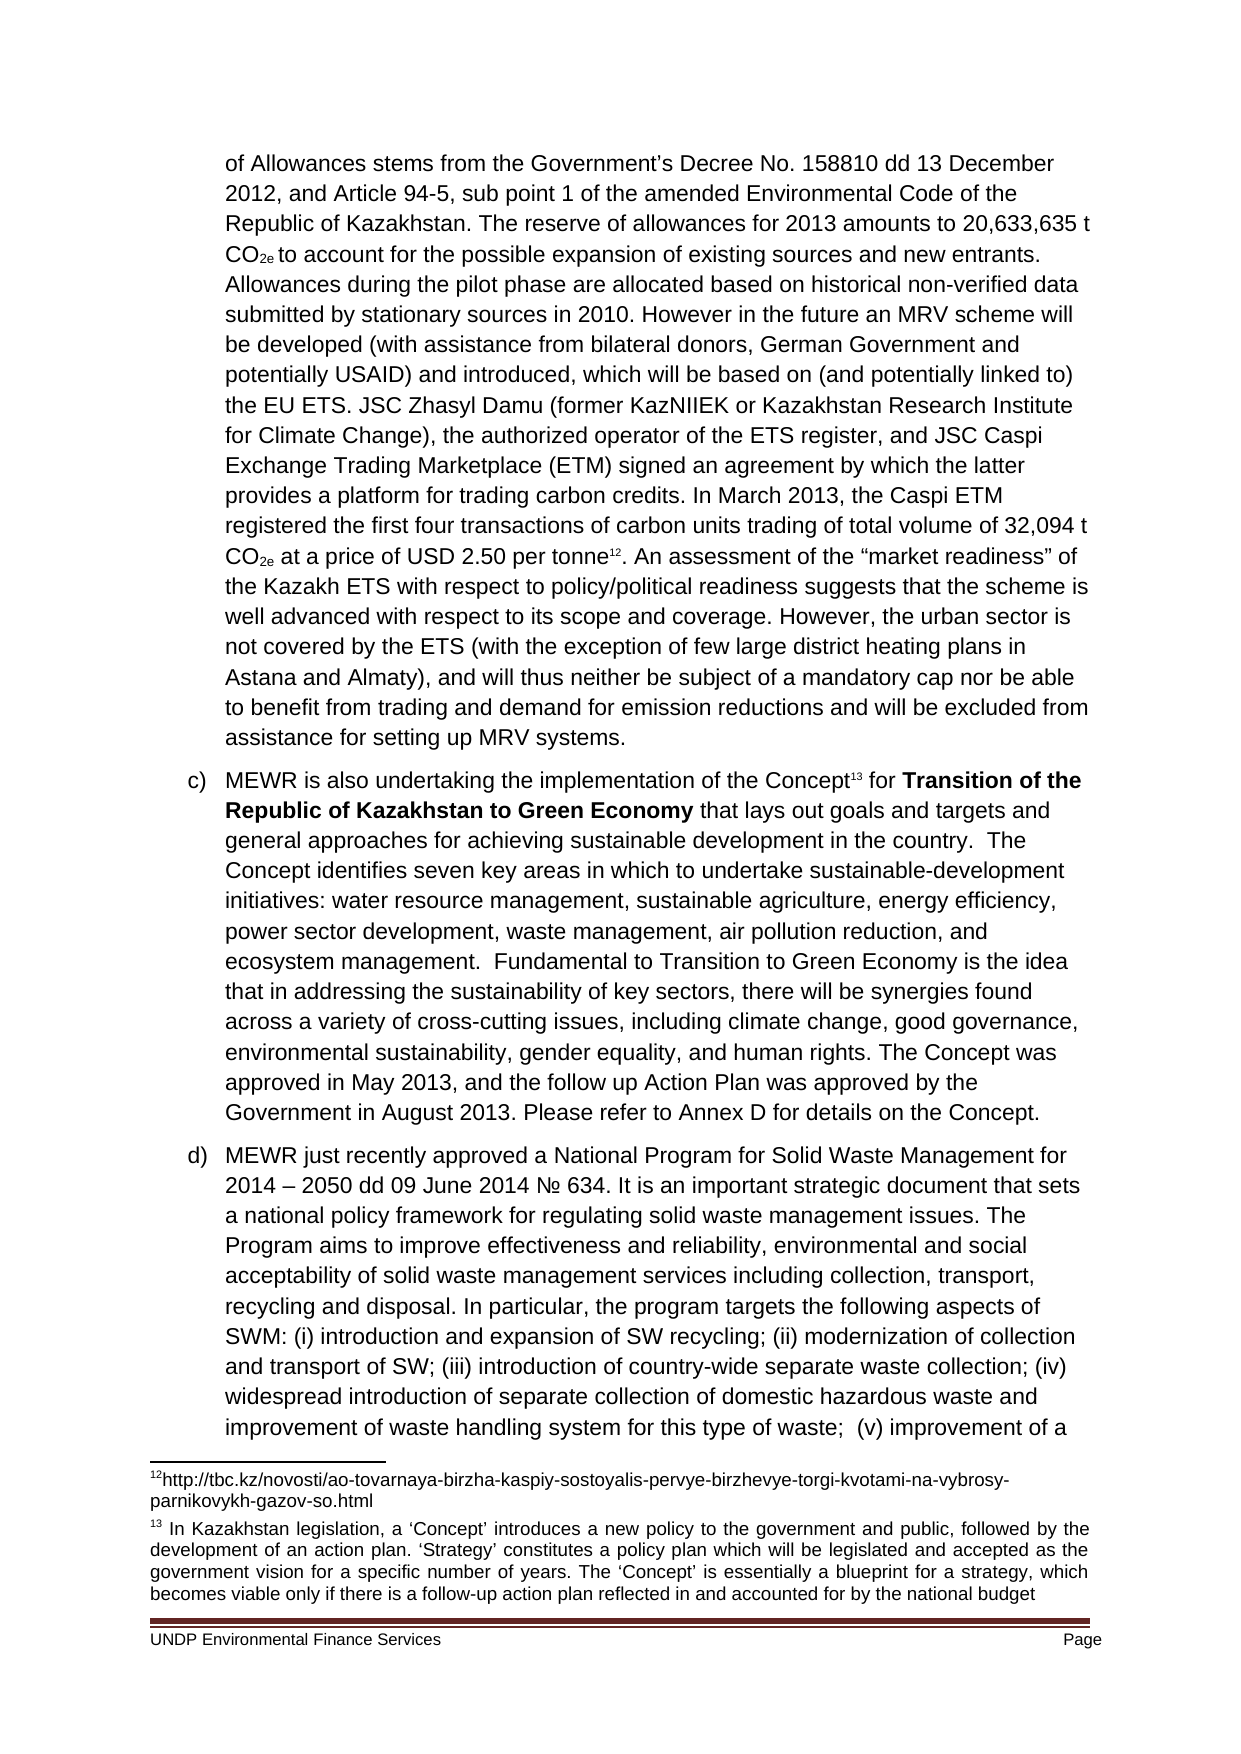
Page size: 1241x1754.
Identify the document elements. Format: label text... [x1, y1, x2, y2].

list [187, 1142, 1090, 1440]
list MEWR is also undertaking the implementation of the Concept for Transition of the Republic of Kazakhstan to Green Economy that lays out goals and targets and general approaches for achieving sustainable development in the country. The Concept identifies seven key areas in which to undertake sustainable-development initiatives: water resource management, sustainable agriculture, energy efficiency, power sector development, waste management, air pollution reduction, and ecosystem management. Fundamental to Transition to Green Economy is the idea that in addressing the sustainability of key sectors, there will be synergies found across a variety of cross-cutting issues, including climate change, good governance, environmental sustainability, gender equality, and human rights. The Concept was approved in May 2013, and the follow up Action Plan was approved by the Government in August 2013. Please refer to Annex D for details on the Concept. [187, 767, 1090, 1125]
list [187, 150, 1090, 750]
